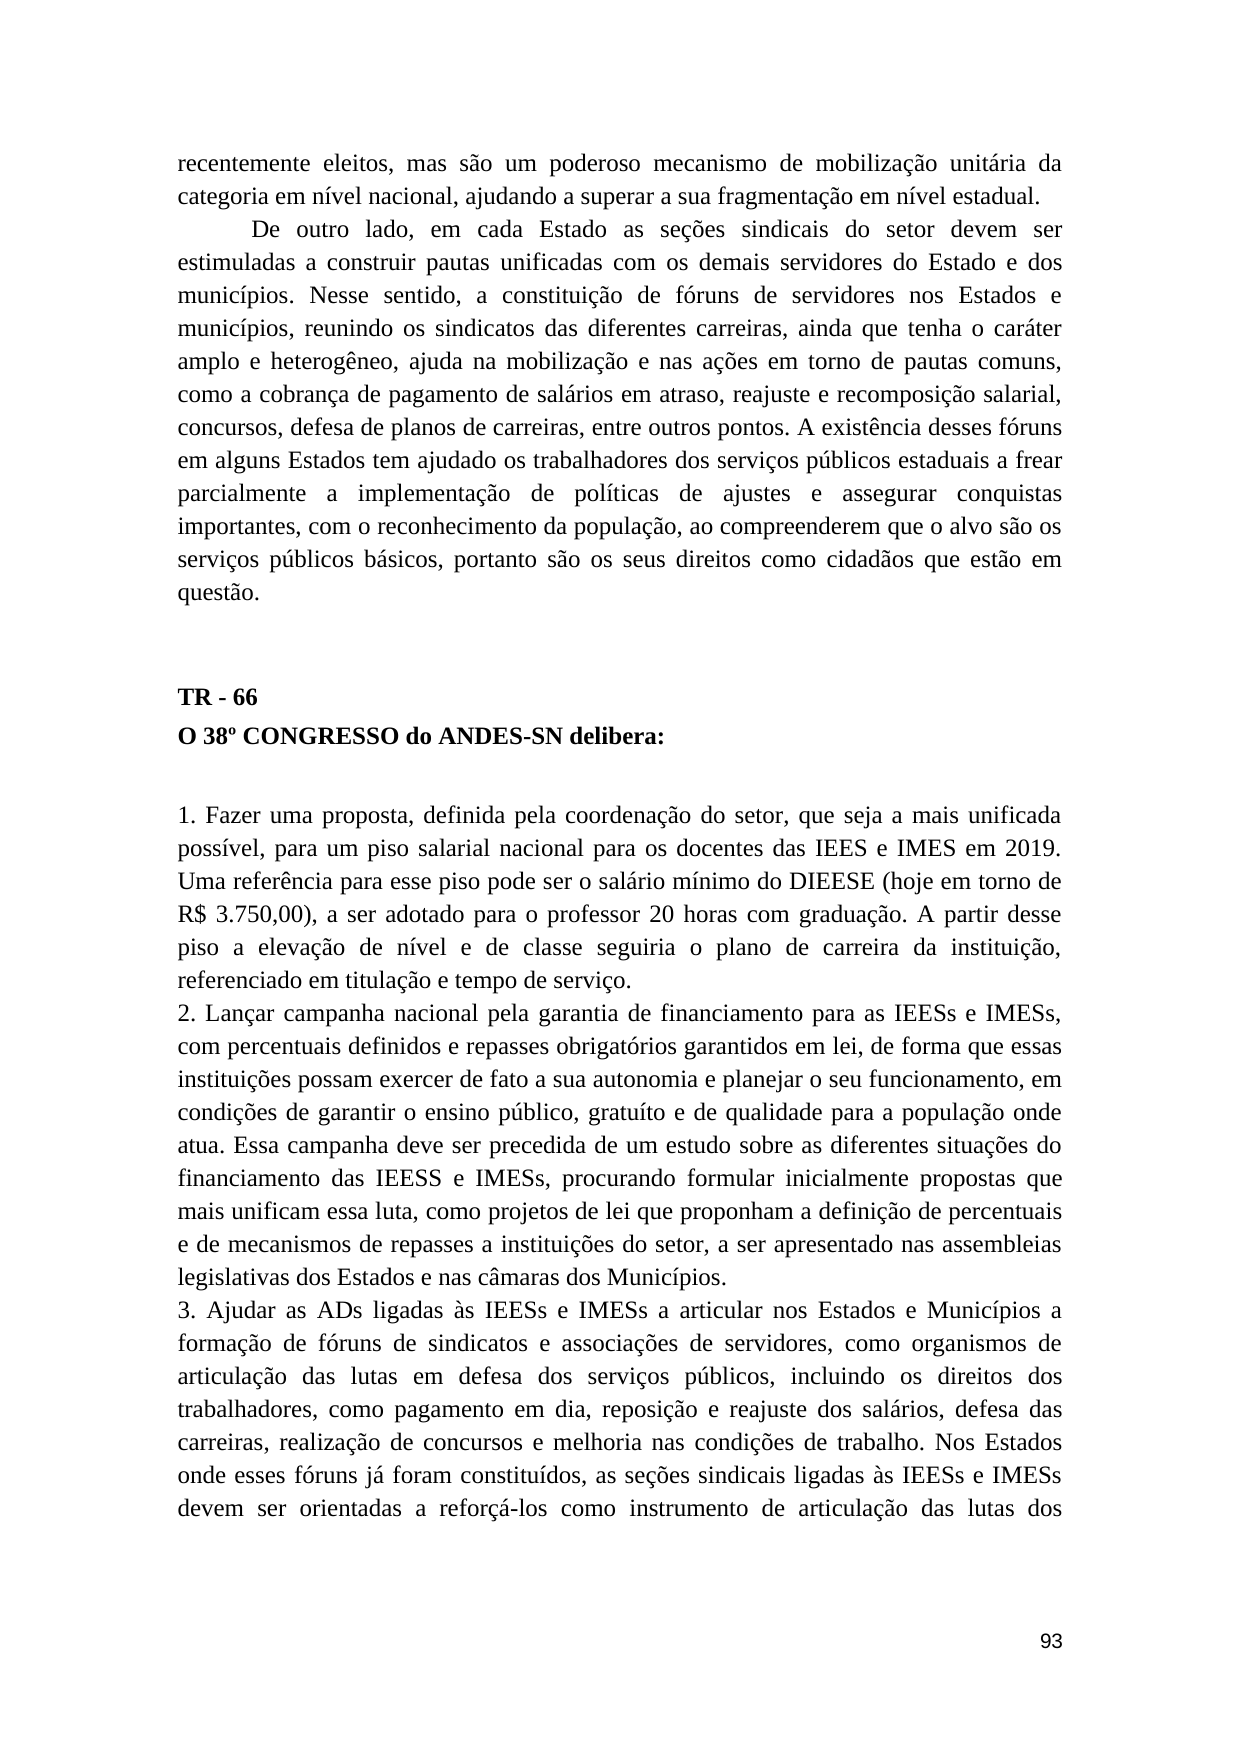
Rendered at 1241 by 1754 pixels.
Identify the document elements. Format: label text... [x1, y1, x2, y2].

text De outro lado, em cada Estado as seções sindicais do setor devem ser estimuladas a construir pautas unificadas com os demais servidores do Estado e dos municípios. Nesse sentido, a constituição de fóruns de servidores nos Estados e municípios, reunindo os sindicatos das diferentes carreiras, ainda que tenha o caráter amplo e heterogêneo, ajuda na mobilização e nas ações em torno de pautas comuns, como a cobrança de pagamento de salários em atraso, reajuste e recomposição salarial, concursos, defesa de planos de carreiras, entre outros pontos. A existência desses fóruns em alguns Estados tem ajudado os trabalhadores dos serviços públicos estaduais a frear parcialmente a implementação de políticas de ajustes e assegurar conquistas importantes, com o reconhecimento da população, ao compreenderem que o alvo são os serviços públicos básicos, portanto são os seus direitos como cidadãos que estão em questão. [177, 214, 1063, 606]
text 1. Fazer uma proposta, definida pela coordenação do setor, que seja a mais unificada possível, para um piso salarial nacional para os docentes das IEES e IMES em 2019. Uma referência para esse piso pode ser o salário mínimo do DIEESE (hoje em torno de R$ 3.750,00), a ser adotado para o professor 20 horas com graduação. A partir desse piso a elevação de nível e de classe seguiria o plano de carreira da instituição, referenciado em titulação e tempo de serviço. [177, 800, 1063, 993]
text O 38º CONGRESSO do ANDES-SN delibera: [177, 721, 1063, 750]
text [177, 1295, 1063, 1522]
text 2. Lançar campanha nacional pela garantia de financiamento para as IEESs e IMESs, com percentuais definidos e repasses obrigatórios garantidos em lei, de forma que essas instituições possam exercer de fato a sua autonomia e planejar o seu funcionamento, em condições de garantir o ensino público, gratuíto e de qualidade para a população onde atua. Essa campanha deve ser precedida de um estudo sobre as diferentes situações do financiamento das IEESS e IMESs, procurando formular inicialmente propostas que mais unificam essa luta, como projetos de lei que proponham a definição de percentuais e de mecanismos de repasses a instituições do setor, a ser apresentado nas assembleias legislativas dos Estados e nas câmaras dos Municípios. [177, 998, 1063, 1291]
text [177, 148, 1063, 209]
text TR - 66 [177, 682, 1063, 711]
